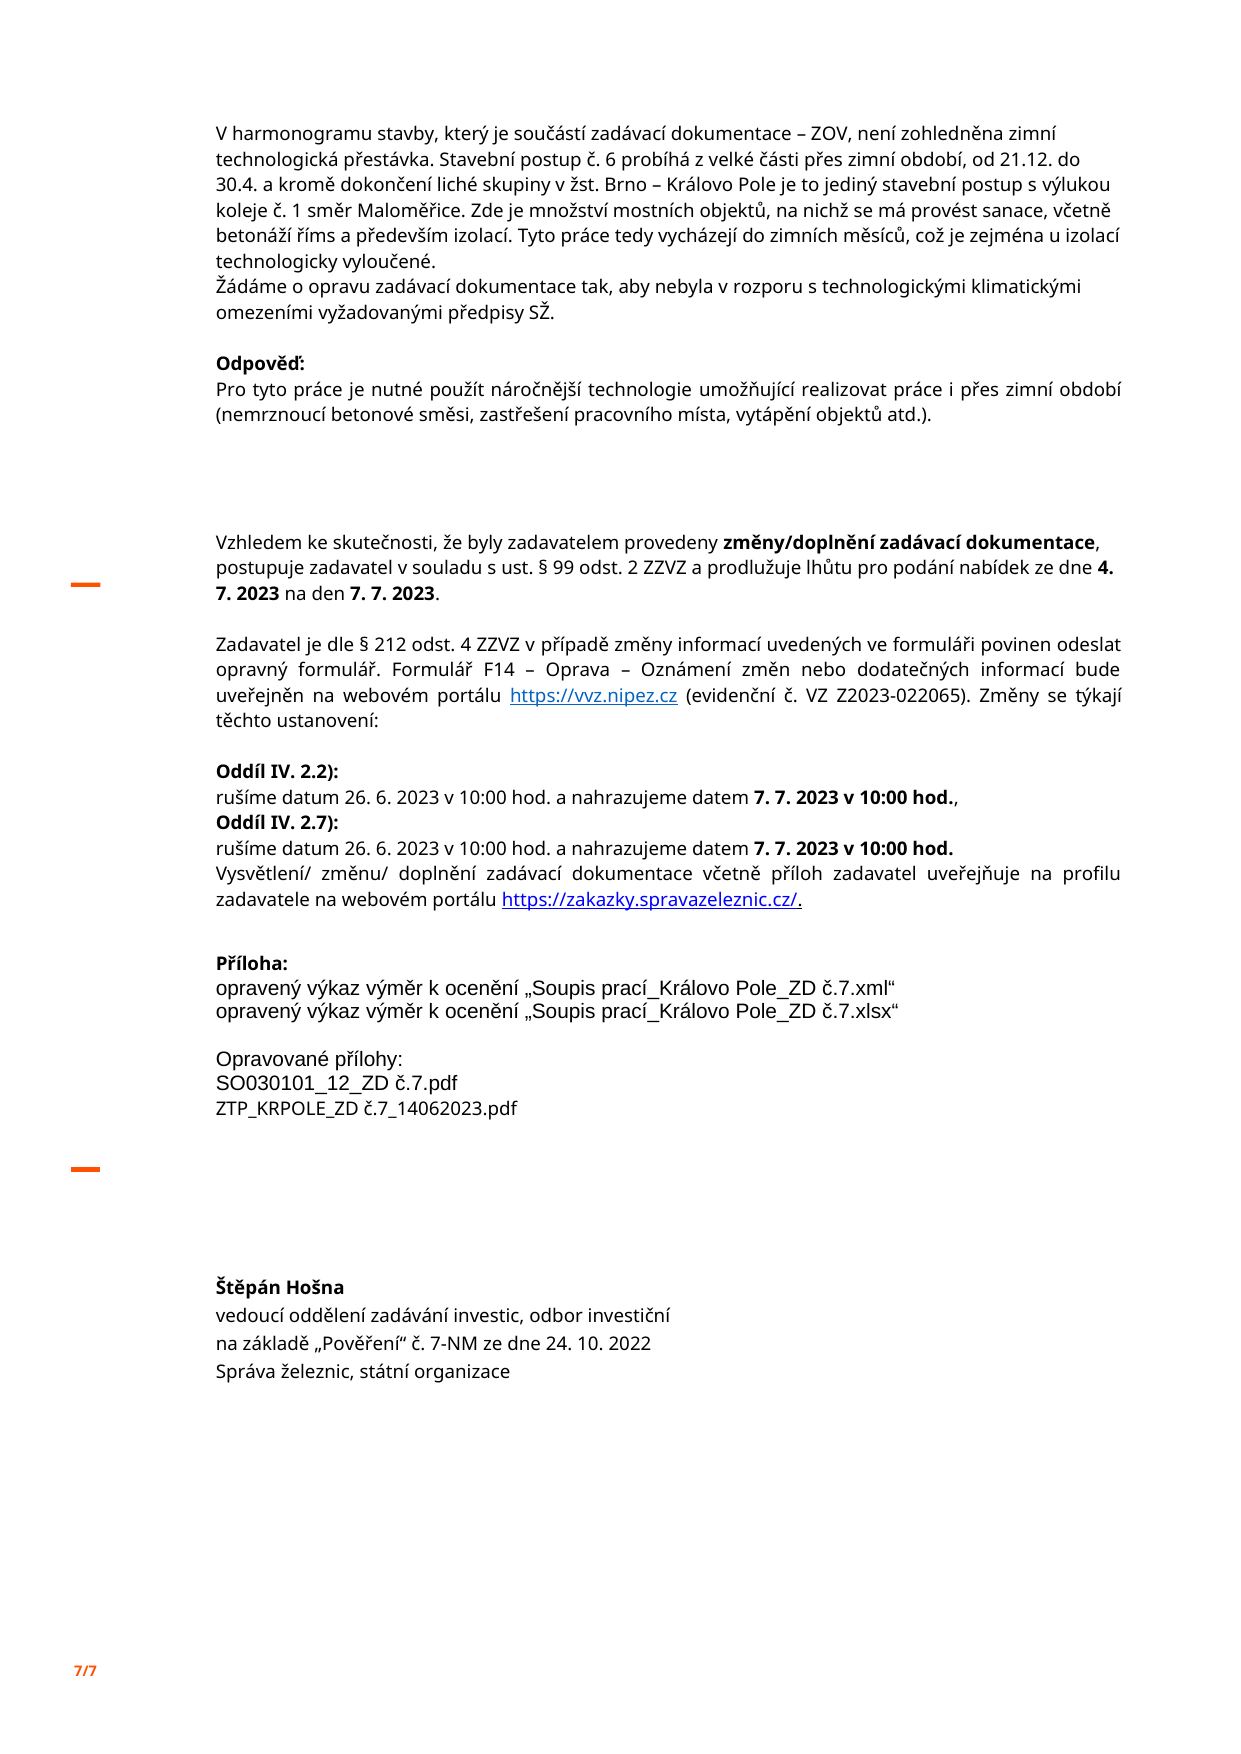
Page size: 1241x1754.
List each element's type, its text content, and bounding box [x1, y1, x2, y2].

text opravený výkaz výměr k ocenění „Soupis prací_Královo Pole_ZD č.7.xml“ [216, 975, 1122, 999]
text vedoucí oddělení zadávání investic, odbor investiční [216, 1303, 1122, 1328]
text Správa železnic, státní organizace [216, 1359, 1122, 1384]
text Vysvětlení/ změnu/ doplnění zadávací dokumentace včetně příloh zadavatel uveřejňuje na profilu zadavatele na webovém portálu https://zakazky.spravazeleznic.cz/. [216, 861, 1122, 912]
text opravený výkaz výměr k ocenění „Soupis prací_Královo Pole_ZD č.7.xlsx“ [216, 999, 1122, 1023]
text SO030101_12_ZD č.7.pdf [216, 1071, 1122, 1095]
text Vzhledem ke skutečnosti, že byly zadavatelem provedeny změny/doplnění zadávací dokumentace, postupuje zadavatel v souladu s ust. § 99 odst. 2 ZZVZ a prodlužuje lhůtu pro podání nabídek ze dne 4. 7. 2023 na den 7. 7. 2023. [216, 529, 1122, 606]
text Příloha: [216, 950, 1122, 975]
text rušíme datum 26. 6. 2023 v 10:00 hod. a nahrazujeme datem 7. 7. 2023 v 10:00 hod., [216, 784, 1122, 810]
text na základě „Pověření“ č. 7-NM ze dne 24. 10. 2022 [216, 1331, 1122, 1356]
text Odpověď: [216, 350, 1122, 376]
text rušíme datum 26. 6. 2023 v 10:00 hod. a nahrazujeme datem 7. 7. 2023 v 10:00 hod. [216, 835, 1122, 861]
text Oddíl IV. 2.2): [216, 759, 1122, 784]
text Oddíl IV. 2.7): [216, 810, 1122, 835]
text Opravované přílohy: [216, 1047, 1122, 1071]
text V harmonogramu stavby, který je součástí zadávací dokumentace – ZOV, není zohledněna zimní technologická přestávka. Stavební postup č. 6 probíhá z velké části přes zimní období, od 21.12. do 30.4. a kromě dokončení liché skupiny v žst. Brno – Královo Pole je to jediný stavební postup s výlukou koleje č. 1 směr Maloměřice. Zde je množství mostních objektů, na nichž se má provést sanace, včetně betonáží říms a především izolací. Tyto práce tedy vycházejí do zimních měsíců, což je zejména u izolací technologicky vyloučené. Žádáme o opravu zadávací dokumentace tak, aby nebyla v rozporu s technologickými klimatickými omezeními vyžadovanými předpisy SŽ. [216, 121, 1122, 325]
text ZTP_KRPOLE_ZD č.7_14062023.pdf [216, 1095, 1122, 1121]
text Pro tyto práce je nutné použít náročnější technologie umožňující realizovat práce i přes zimní období (nemrznoucí betonové směsi, zastřešení pracovního místa, vytápění objektů atd.). [216, 376, 1122, 427]
text Zadavatel je dle § 212 odst. 4 ZZVZ v případě změny informací uvedených ve formuláři povinen odeslat opravný formulář. Formulář F14 – Oprava – Oznámení změn nebo dodatečných informací bude uveřejněn na webovém portálu (evidenční č. VZ Z2023-022065). Změny se týkají těchto ustanovení: [216, 631, 1122, 733]
text Štěpán Hošna [216, 1274, 1122, 1300]
